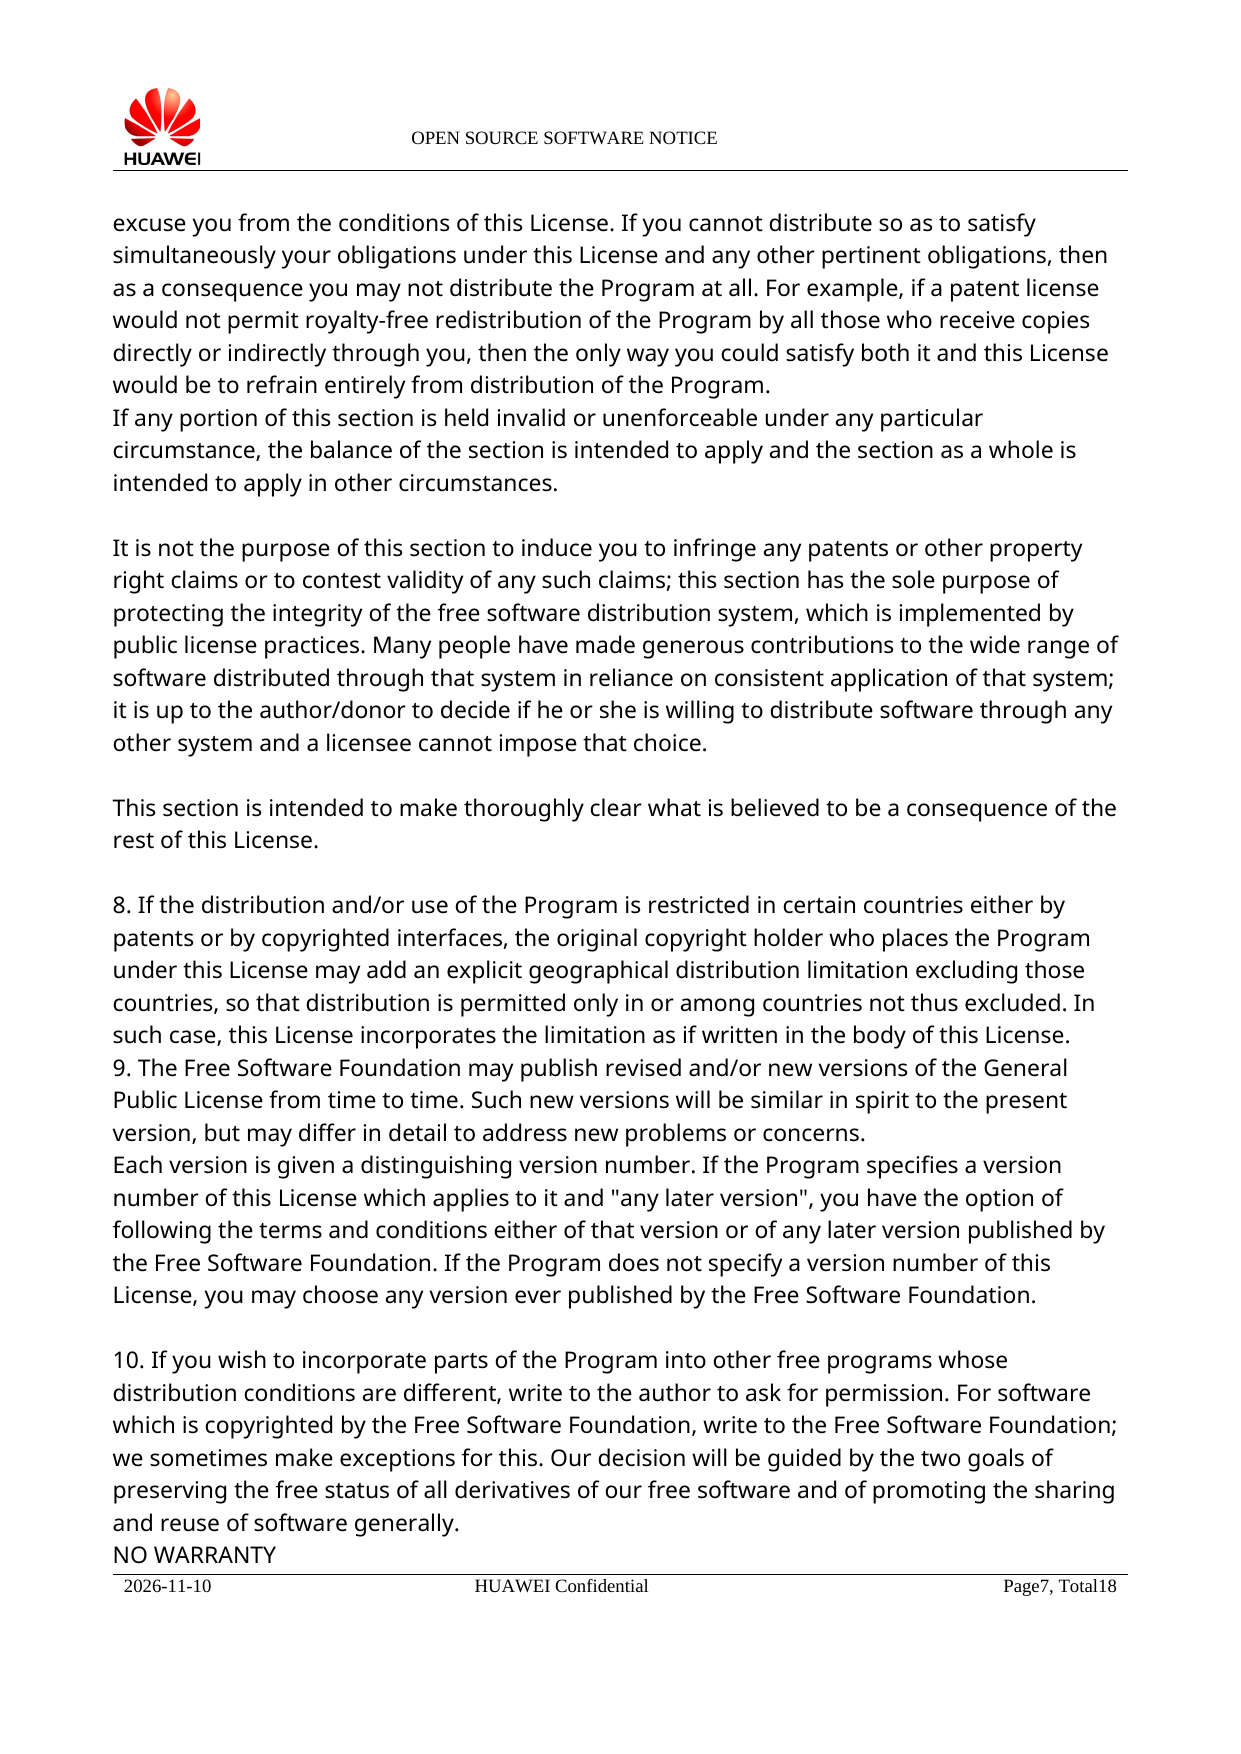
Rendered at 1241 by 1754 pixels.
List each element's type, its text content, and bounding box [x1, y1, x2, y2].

text If any portion of this section is held invalid or unenforceable under any particular circumstance, the balance of the section is intended to apply and the section as a whole is intended to apply in other circumstances. [112, 401, 1128, 499]
text NO WARRANTY [112, 1539, 1128, 1571]
text This section is intended to make thoroughly clear what is believed to be a consequence of the rest of this License. [112, 791, 1128, 856]
picture [124, 88, 201, 165]
text It is not the purpose of this section to induce you to infringe any patents or other property right claims or to contest validity of any such claims; this section has the sole purpose of protecting the integrity of the free software distribution system, which is implemented by public license practices. Many people have made generous contributions to the wide range of software distributed through that system in reliance on consistent application of that system; it is up to the author/donor to decide if he or she is willing to distribute software through any other system and a licensee cannot impose that choice. [112, 531, 1128, 759]
text 9. The Free Software Foundation may publish revised and/or new versions of the General Public License from time to time. Such new versions will be similar in spirit to the present version, but may differ in detail to address new problems or concerns. [112, 1051, 1128, 1149]
text 8. If the distribution and/or use of the Program is restricted in certain countries either by patents or by copyrighted interfaces, the original copyright holder who places the Program under this License may add an explicit geographical distribution limitation excluding those countries, so that distribution is permitted only in or among countries not thus excluded. In such case, this License incorporates the limitation as if written in the body of this License. [112, 889, 1128, 1051]
text Each version is given a distinguishing version number. If the Program specifies a version number of this License which applies to it and "any later version", you have the option of following the terms and conditions either of that version or of any later version published by the Free Software Foundation. If the Program does not specify a version number of this License, you may choose any version ever published by the Free Software Foundation. [112, 1149, 1128, 1311]
text 10. If you wish to incorporate parts of the Program into other free programs whose distribution conditions are different, write to the author to ask for permission. For software which is copyrighted by the Free Software Foundation, write to the Free Software Foundation; we sometimes make exceptions for this. Our decision will be guided by the two goals of preserving the free status of all derivatives of our free software and of promoting the sharing and reuse of software generally. [112, 1344, 1128, 1539]
